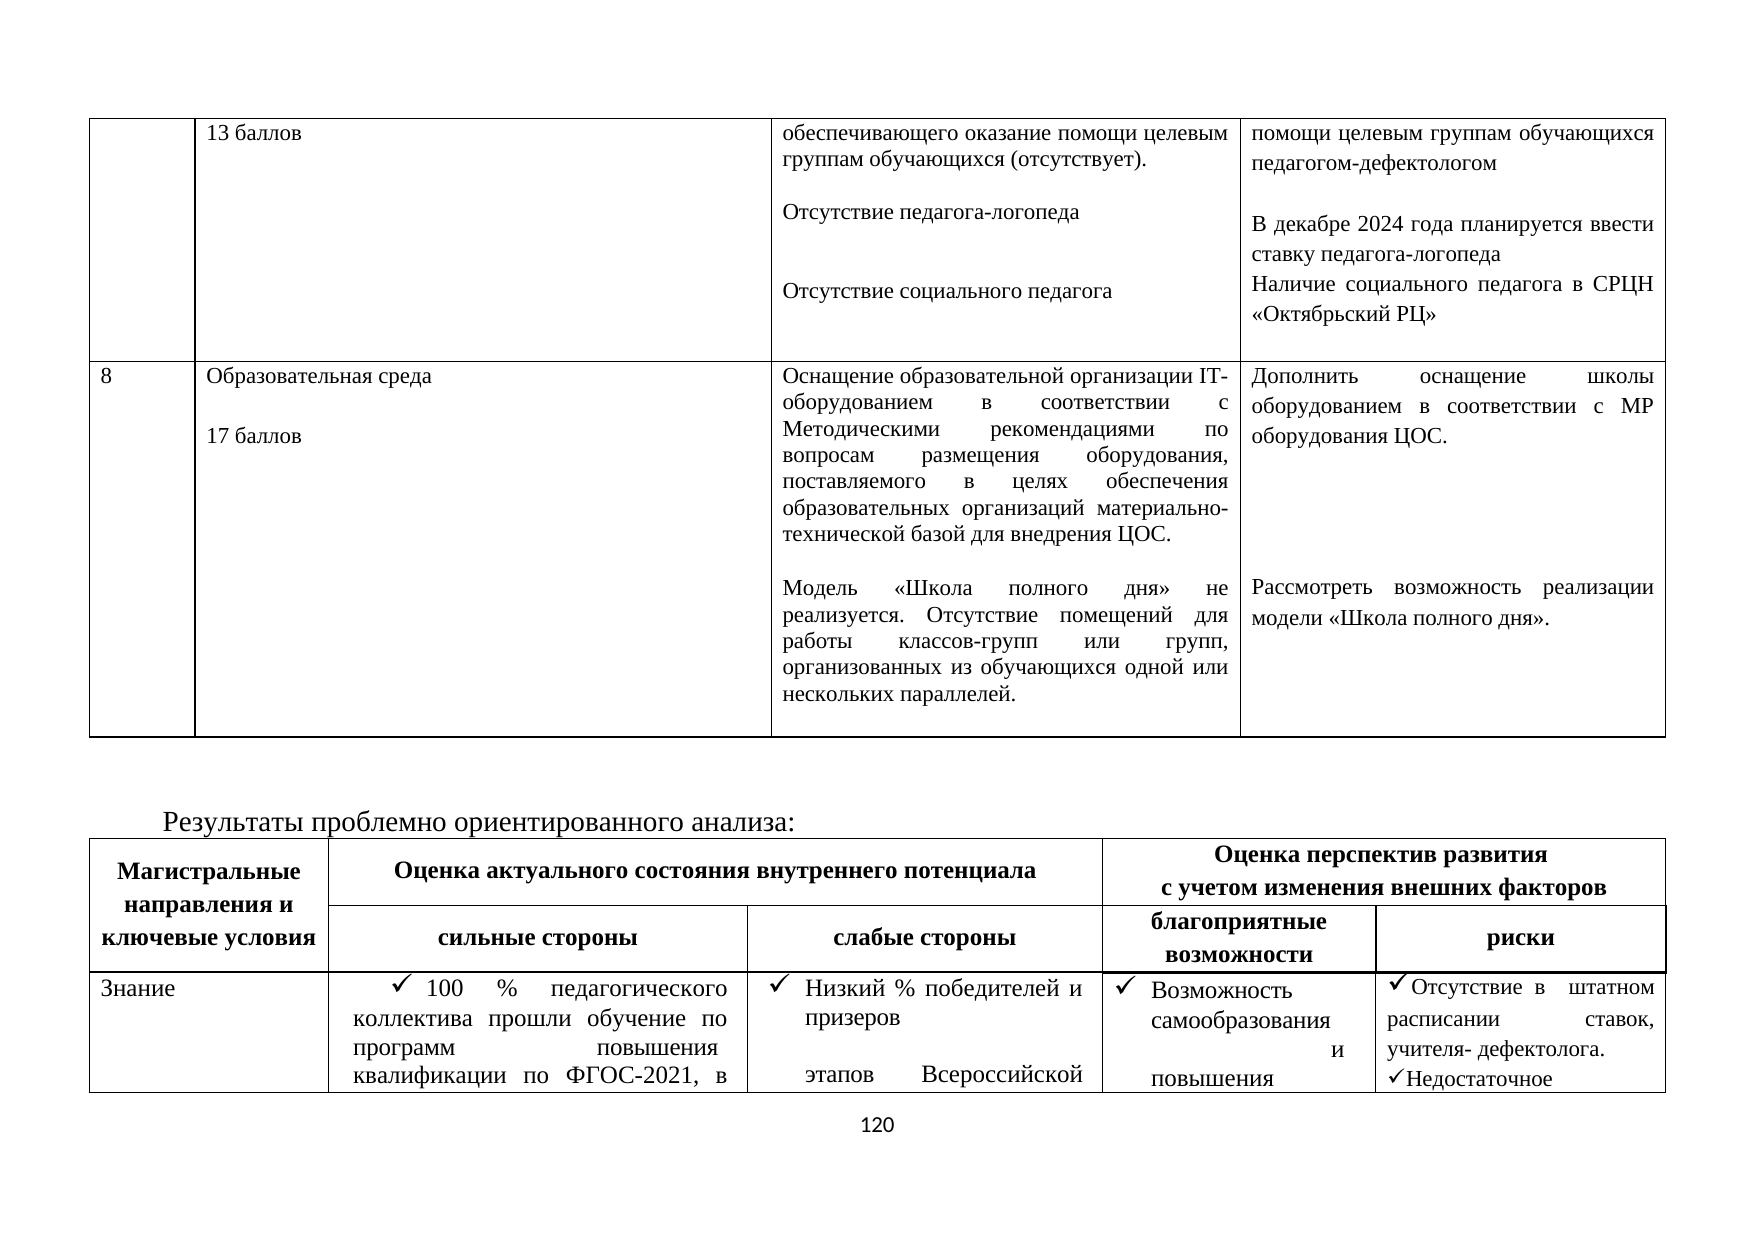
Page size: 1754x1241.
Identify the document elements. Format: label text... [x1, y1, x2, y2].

table_cell 7 [90, 119, 194, 361]
table_cell Оснащение образовательной организации IT- оборудованием в соответствии с Методическими рекомендациями по вопросам размещения оборудования, поставляемого в целях обеспечения образовательных организаций материально-технической базой для внедрения ЦОС. Модель «Школа полного дня» не реализуется. Отсутствие помещений для работы классов-групп или групп, организованных из обучающихся одной или нескольких параллелей. [772, 362, 1240, 736]
table_cell слабые стороны [748, 906, 1102, 971]
table_cell сильные стороны [329, 906, 747, 971]
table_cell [1103, 974, 1375, 1092]
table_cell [748, 973, 1102, 1092]
table_cell Знание [90, 973, 328, 1092]
table_header Оценка перспектив развития с учетом изменения внешних факторов [1103, 839, 1665, 905]
table_header Оценка актуального состояния внутреннего потенциала [329, 839, 1102, 905]
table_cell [1241, 119, 1665, 361]
text Результаты проблемно ориентированного анализа: [89, 804, 1665, 838]
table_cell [772, 119, 1240, 361]
table_cell Образовательная среда 17 баллов [196, 362, 771, 736]
table_header Магистральные направления и ключевые условия [90, 839, 328, 971]
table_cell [329, 973, 747, 1092]
table_cell риски [1377, 906, 1665, 971]
table_cell благоприятные возможности [1103, 906, 1375, 971]
table_cell 8 [90, 362, 194, 736]
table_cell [196, 119, 771, 361]
table_cell Дополнить оснащение школы оборудованием в соответствии с МР оборудования ЦОС. Рассмотреть возможность реализации модели «Школа полного дня». [1241, 362, 1665, 736]
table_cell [1376, 974, 1665, 1092]
